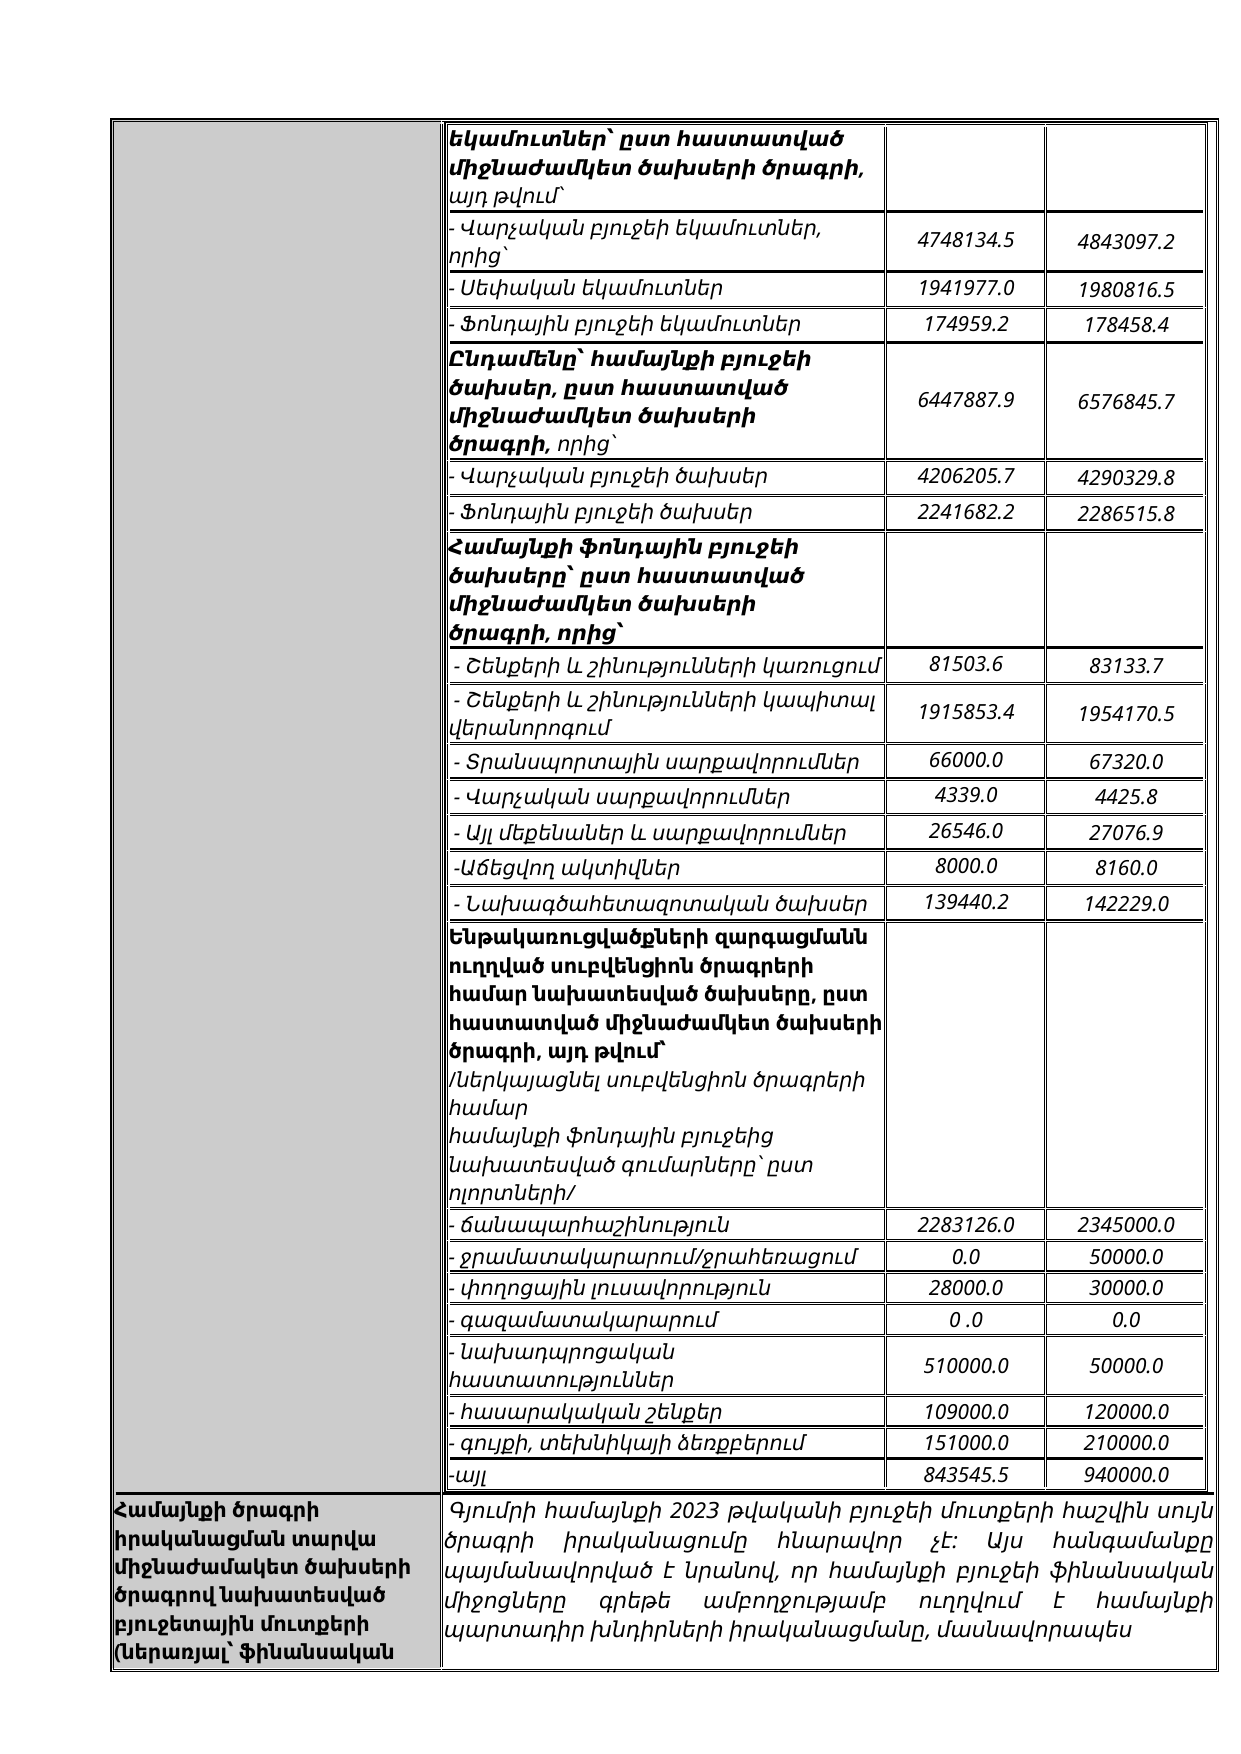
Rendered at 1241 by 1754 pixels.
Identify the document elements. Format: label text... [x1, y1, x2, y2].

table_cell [114, 1492, 441, 1668]
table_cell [114, 122, 441, 1492]
